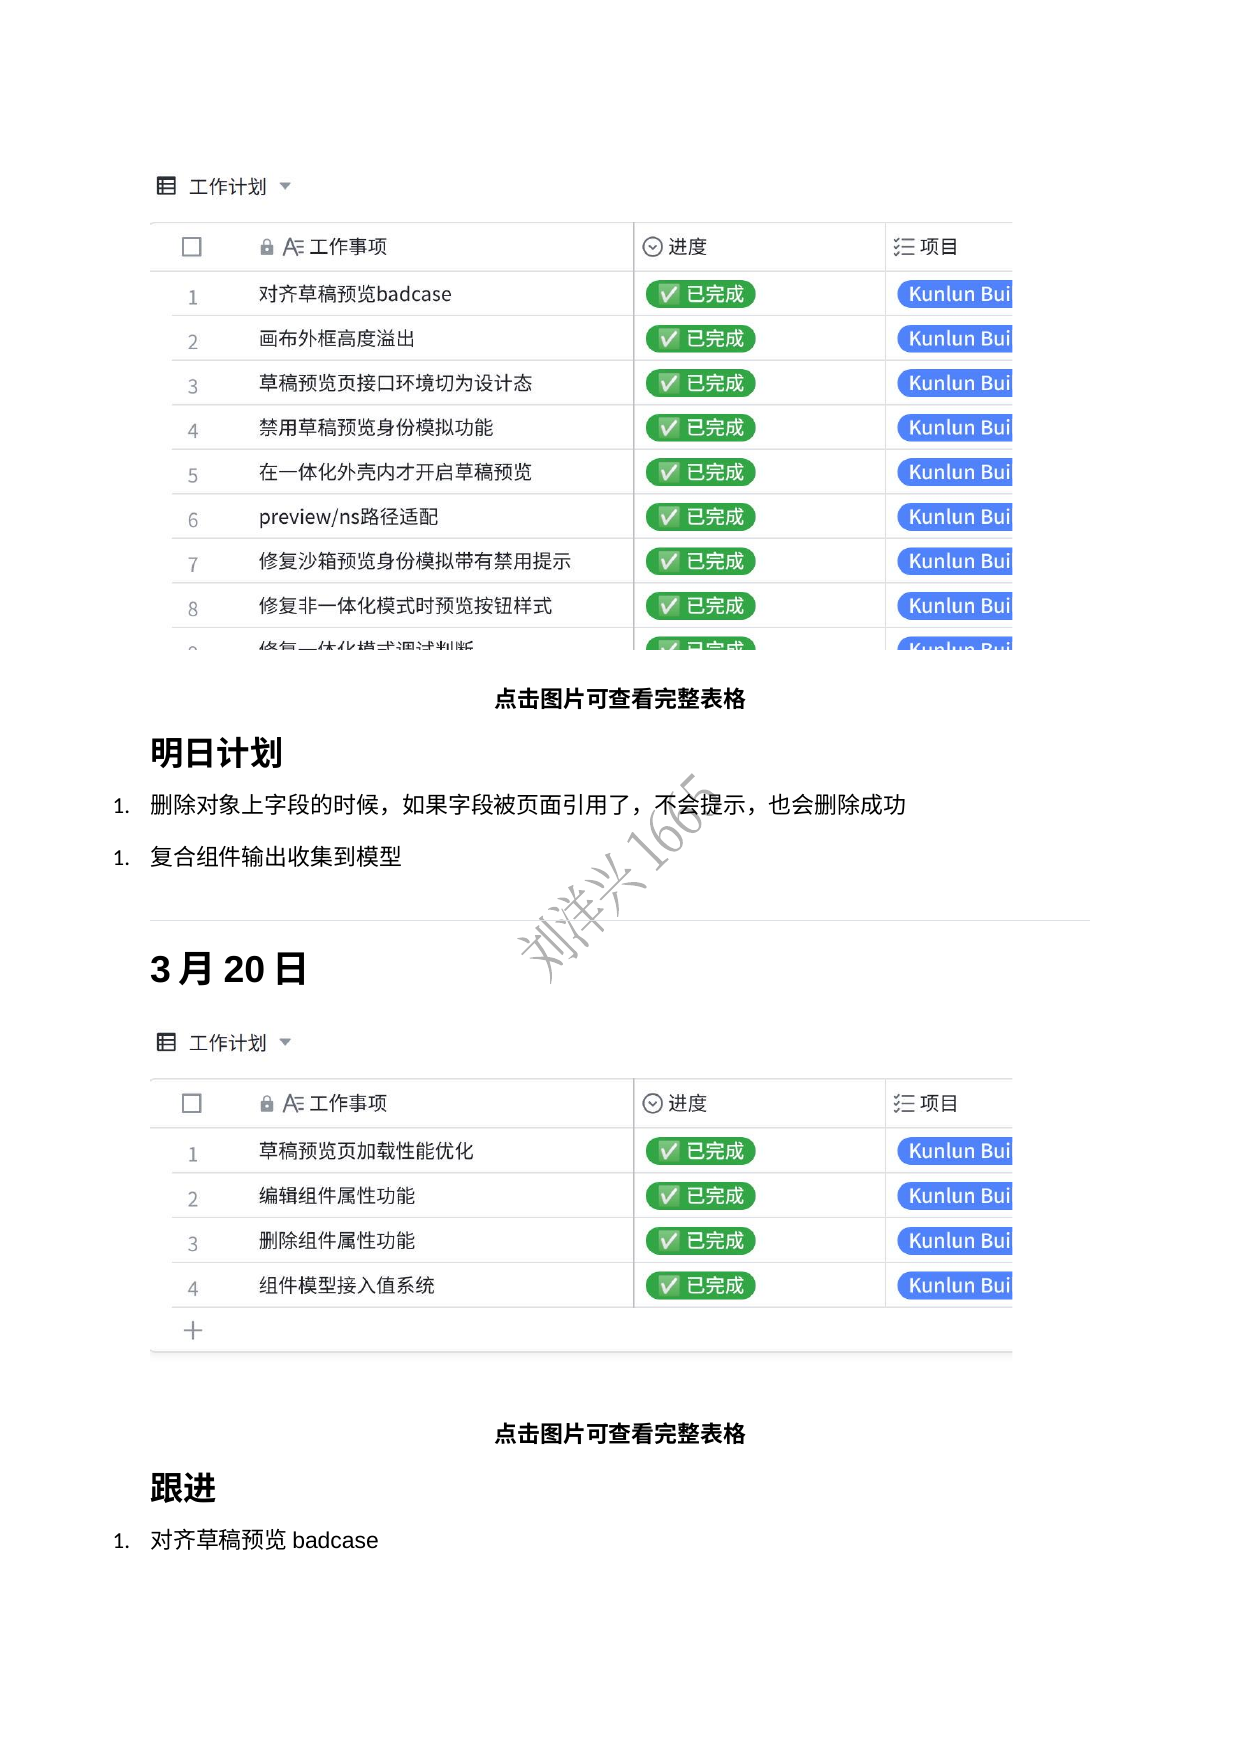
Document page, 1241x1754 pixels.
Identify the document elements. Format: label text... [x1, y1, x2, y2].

picture [150, 150, 1013, 650]
list 删除对象上字段的时候，如果字段被页面引用了，不会提示，也会删除成功 [112, 787, 1090, 820]
text 点击图片可查看完整表格 [150, 681, 1090, 714]
text 点击图片可查看完整表格 [150, 1416, 1090, 1449]
picture [150, 1005, 1013, 1386]
list 复合组件输出收集到模型 [112, 839, 1090, 872]
list 对齐草稿预览badcase [112, 1522, 1090, 1555]
